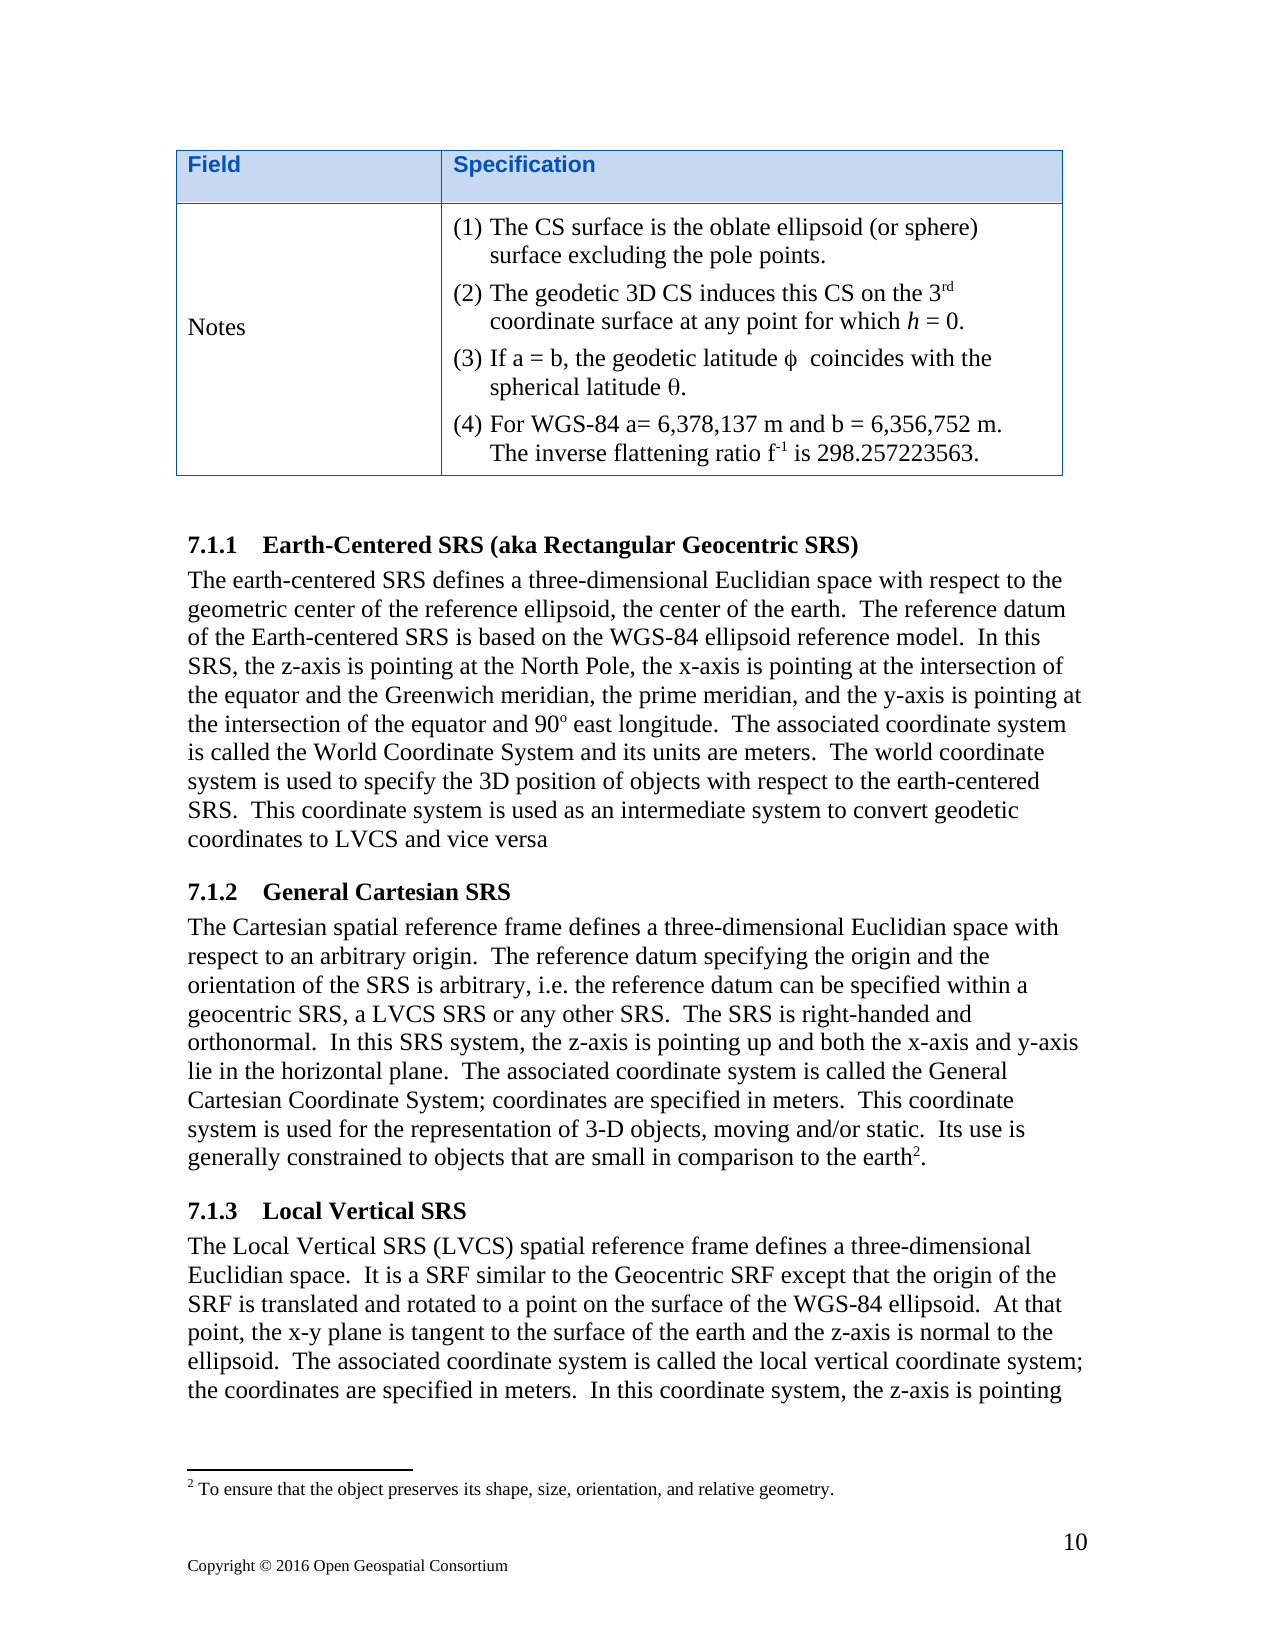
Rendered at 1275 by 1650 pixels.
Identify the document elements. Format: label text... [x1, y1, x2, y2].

table_header Specification [442, 151, 1062, 202]
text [187, 1231, 1087, 1404]
text The Cartesian spatial reference frame defines a three-dimensional Euclidian space with respect to an arbitrary origin. The reference datum specifying the origin and the orientation of the SRS is arbitrary, i.e. the reference datum can be specified within a geocentric SRS, a LVCS SRS or any other SRS. The SRS is right-handed and orthonormal. In this SRS system, the z-axis is pointing up and both the x-axis and y-axis lie in the horizontal plane. The associated coordinate system is called the General Cartesian Coordinate System; coordinates are specified in meters. This coordinate system is used for the representation of 3-D objects, moving and/or static. Its use is generally constrained to objects that are small in comparison to the earth. [187, 912, 1087, 1171]
table_header Field [177, 151, 441, 202]
text The earth-centered SRS defines a three-dimensional Euclidian space with respect to the geometric center of the reference ellipsoid, the center of the earth. The reference datum of the Earth-centered SRS is based on the WGS-84 ellipsoid reference model. In this SRS, the z-axis is pointing at the North Pole, the x-axis is pointing at the intersection of the equator and the Greenwich meridian, the prime meridian, and the y-axis is pointing at the intersection of the equator and 90o east longitude. The associated coordinate system is called the World Coordinate System and its units are meters. The world coordinate system is used to specify the 3D position of objects with respect to the earth-centered SRS. This coordinate system is used as an intermediate system to convert geodetic coordinates to LVCS and vice versa [187, 565, 1087, 852]
subtitle Earth-Centered SRS (aka Rectangular Geocentric SRS) [187, 530, 1087, 559]
table_cell Notes [177, 204, 441, 475]
table_cell The CS surface is the oblate ellipsoid (or sphere) surface excluding the pole points. The geodetic 3D CS induces this CS on the 3rd coordinate surface at any point for which h = 0. If a = b, the geodetic latitude coincides with the spherical latitude . For WGS-84 a= 6,378,137 m and b = 6,356,752 m. The inverse flattening ratio f-1 is 298.257223563. [442, 204, 1062, 475]
subtitle General Cartesian SRS [187, 877, 1087, 906]
subtitle Local Vertical SRS [187, 1196, 1087, 1225]
